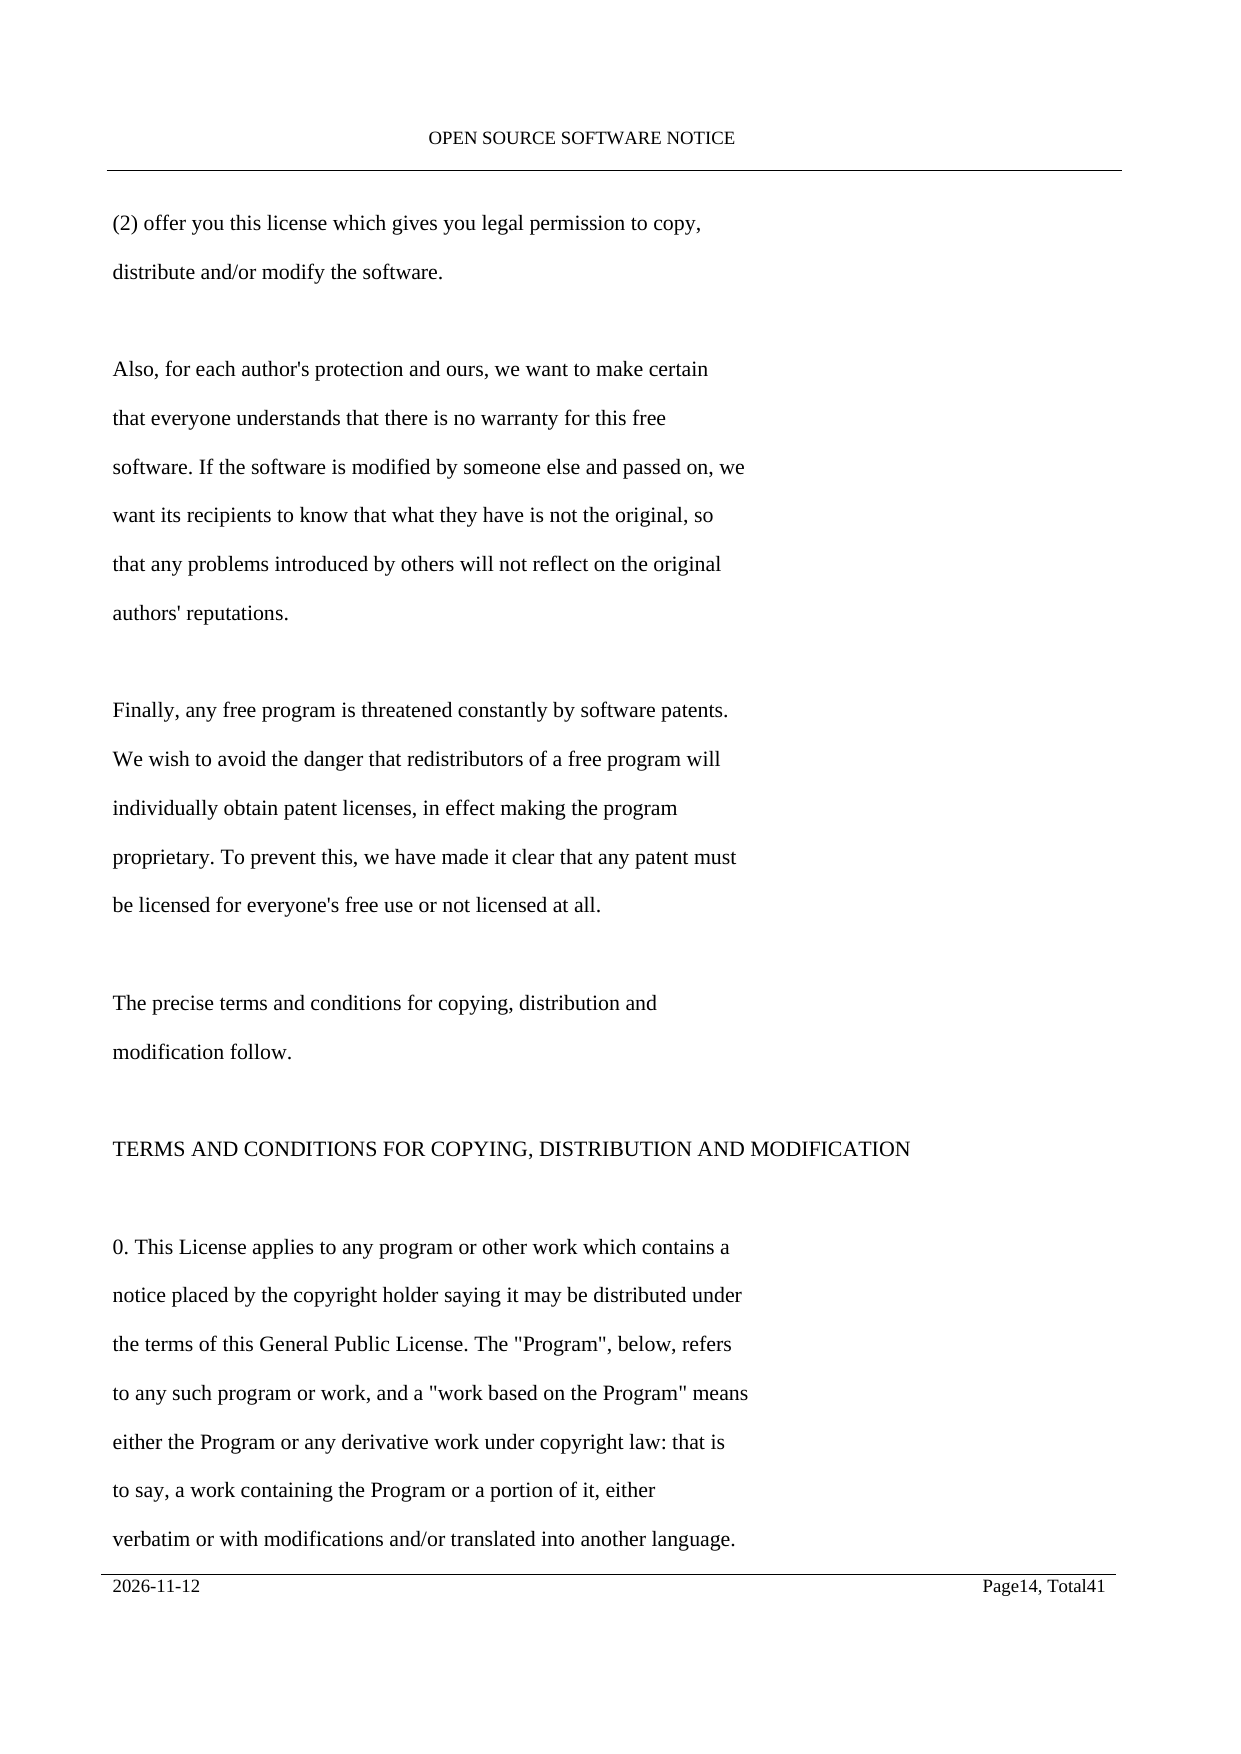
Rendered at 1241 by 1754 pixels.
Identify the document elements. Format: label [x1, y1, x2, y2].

text [112, 206, 1128, 1555]
